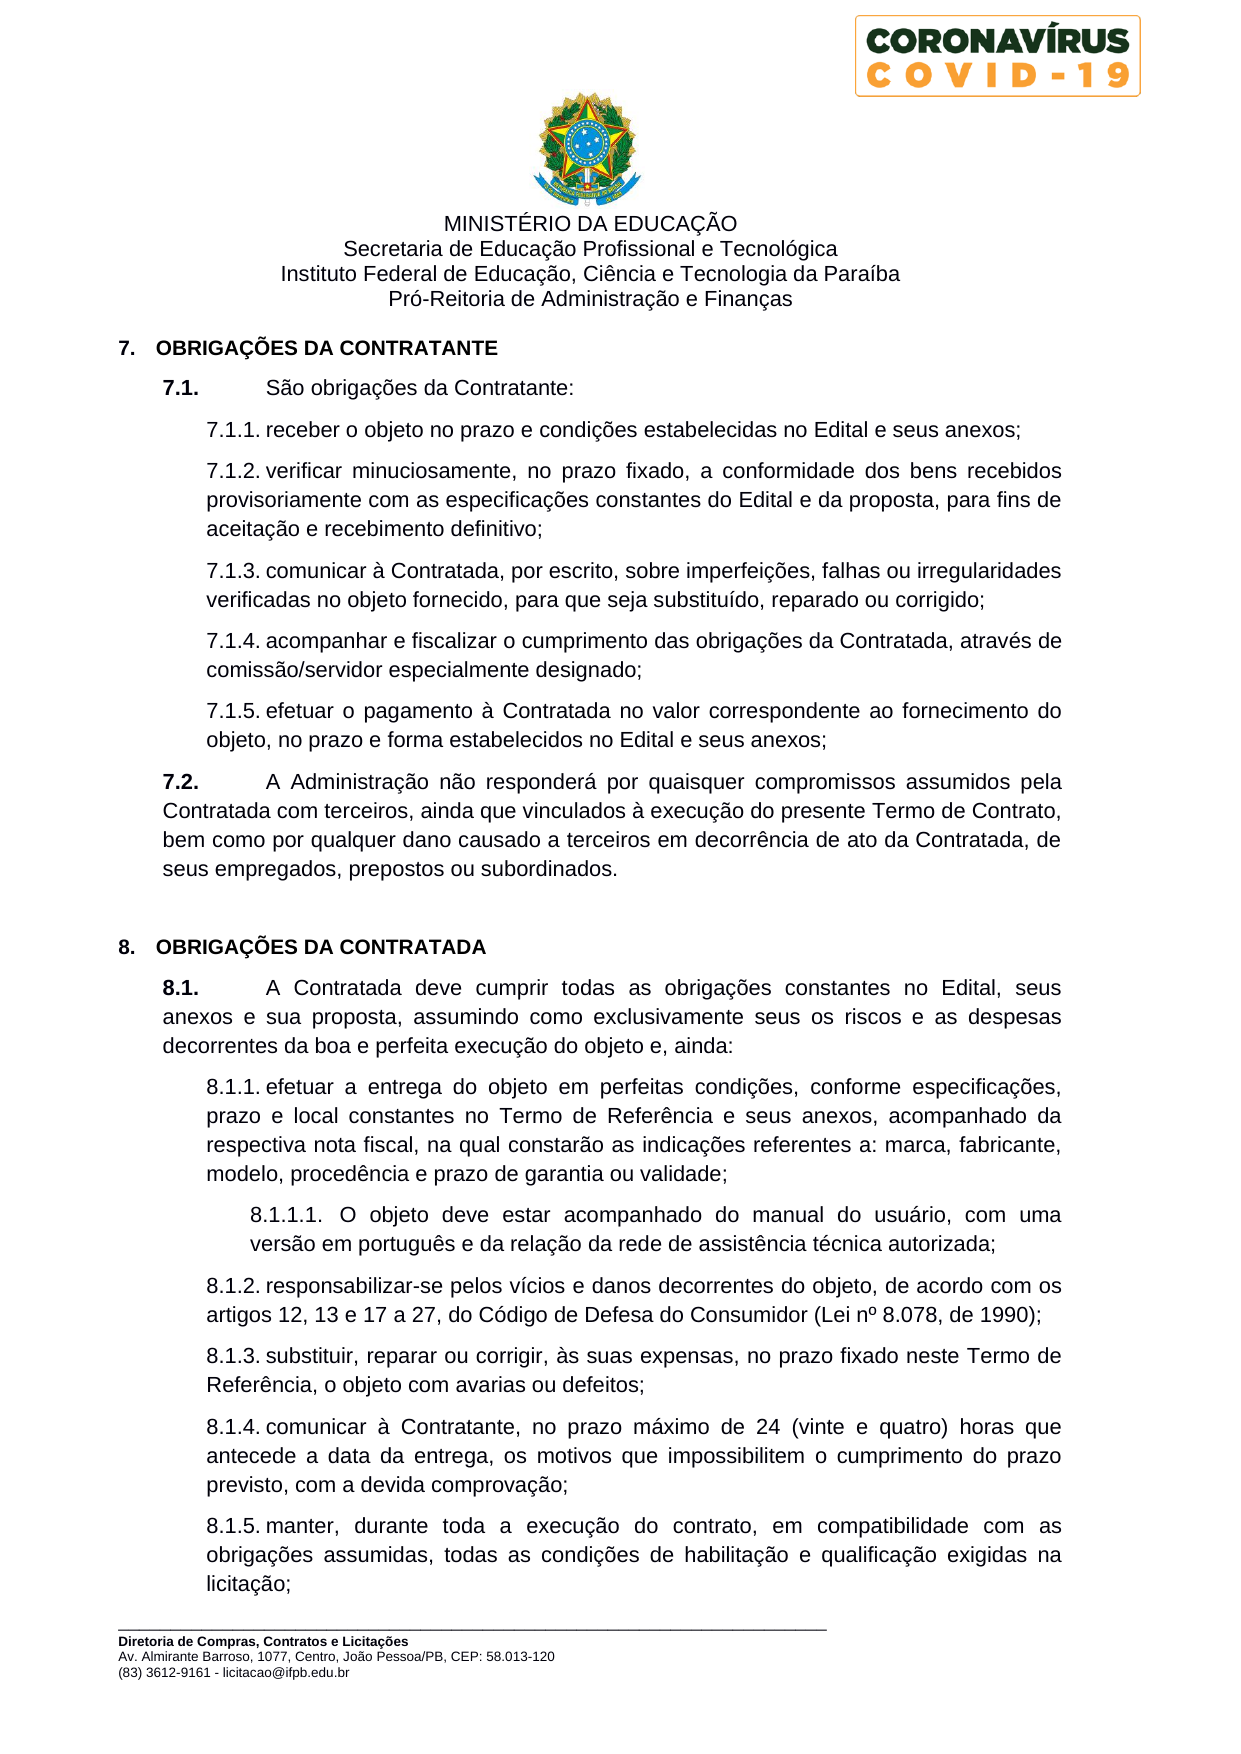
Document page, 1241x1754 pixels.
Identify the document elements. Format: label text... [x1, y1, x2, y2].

list efetuar a entrega do objeto em perfeitas condições, conforme especificações, prazo e local constantes no Termo de Referência e seus anexos, acompanhado da respectiva nota fiscal, na qual constarão as indicações referentes a: marca, fabricante, modelo, procedência e prazo de garantia ou validade; [206, 1074, 1063, 1186]
picture [529, 89, 645, 209]
list São obrigações da Contratante: [162, 375, 1063, 401]
list comunicar à Contratada, por escrito, sobre imperfeições, falhas ou irregularidades verificadas no objeto fornecido, para que seja substituído, reparado ou corrigido; [206, 558, 1063, 612]
list OBRIGAÇÕES DA CONTRATADA [118, 935, 1063, 959]
list manter, durante toda a execução do contrato, em compatibilidade com as obrigações assumidas, todas as condições de habilitação e qualificação exigidas na licitação; [206, 1513, 1063, 1596]
list efetuar o pagamento à Contratada no valor correspondente ao fornecimento do objeto, no prazo e forma estabelecidos no Edital e seus anexos; [206, 698, 1063, 753]
list OBRIGAÇÕES DA CONTRATANTE [118, 335, 1063, 359]
list O objeto deve estar acompanhado do manual do usuário, com uma versão em português e da relação da rede de assistência técnica autorizada; [250, 1202, 1063, 1257]
list A Administração não responderá por quaisquer compromissos assumidos pela Contratada com terceiros, ainda que vinculados à execução do presente Termo de Contrato, bem como por qualquer dano causado a terceiros em decorrência de ato da Contratada, de seus empregados, prepostos ou subordinados. [162, 769, 1063, 881]
list acompanhar e fiscalizar o cumprimento das obrigações da Contratada, através de comissão/servidor especialmente designado; [206, 628, 1063, 682]
list substituir, reparar ou corrigir, às suas expensas, no prazo fixado neste Termo de Referência, o objeto com avarias ou defeitos; [206, 1343, 1063, 1397]
list responsabilizar-se pelos vícios e danos decorrentes do objeto, de acordo com os artigos 12, 13 e 17 a 27, do Código de Defesa do Consumidor (Lei nº 8.078, de 1990); [206, 1273, 1063, 1327]
list comunicar à Contratante, no prazo máximo de 24 (vinte e quatro) horas que antecede a data da entrega, os motivos que impossibilitem o cumprimento do prazo previsto, com a devida comprovação; [206, 1414, 1063, 1497]
list receber o objeto no prazo e condições estabelecidas no Edital e seus anexos; [206, 417, 1063, 442]
list A Contratada deve cumprir todas as obrigações constantes no Edital, seus anexos e sua proposta, assumindo como exclusivamente seus os riscos e as despesas decorrentes da boa e perfeita execução do objeto e, ainda: [162, 975, 1063, 1058]
list verificar minuciosamente, no prazo fixado, a conformidade dos bens recebidos provisoriamente com as especificações constantes do Edital e da proposta, para fins de aceitação e recebimento definitivo; [206, 458, 1063, 541]
picture [852, 12, 1143, 99]
